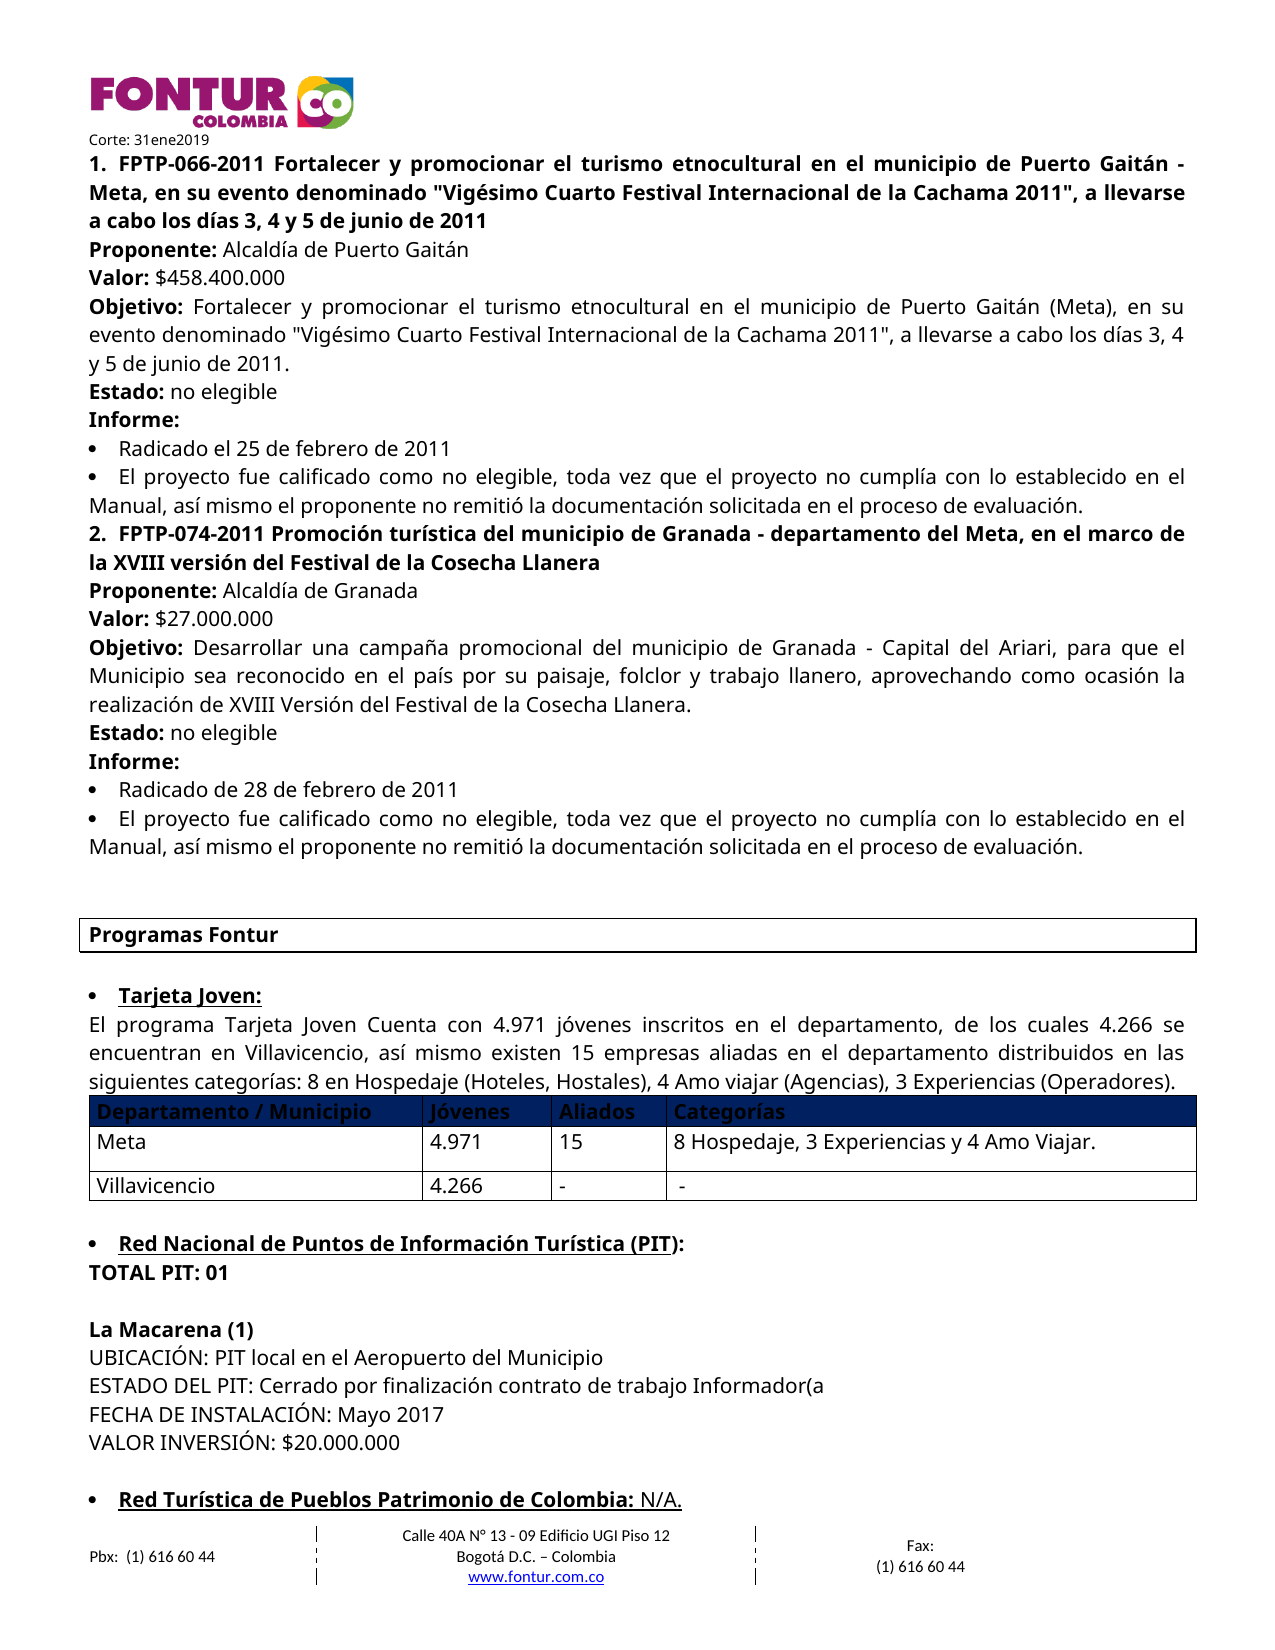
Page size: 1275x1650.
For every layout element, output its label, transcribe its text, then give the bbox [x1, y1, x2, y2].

text Informe: [89, 747, 1186, 775]
list FECHA DE INSTALACIÓN: Mayo 2017 [89, 1400, 1186, 1428]
table_header Departamento / Municipio [90, 1096, 422, 1126]
table_cell - [552, 1172, 666, 1200]
picture [88, 73, 355, 130]
list TOTAL PIT: 01 [89, 1258, 1186, 1286]
table_cell 4.971 [423, 1127, 551, 1171]
list FPTP-074-2011 Promoción turística del municipio de Granada - departamento del Meta, en el marco de la XVIII versión del Festival de la Cosecha Llanera [89, 519, 1186, 576]
list ESTADO DEL PIT: Cerrado por finalización contrato de trabajo Informador(a [89, 1372, 1186, 1400]
text Valor: $458.400.000 [89, 263, 1186, 292]
table_cell Villavicencio [90, 1172, 422, 1200]
table_cell Meta [90, 1127, 422, 1171]
list FPTP-066-2011 Fortalecer y promocionar el turismo etnocultural en el municipio de Puerto Gaitán - Meta, en su evento denominado "Vigésimo Cuarto Festival Internacional de la Cachama 2011", a llevarse a cabo los días 3, 4 y 5 de junio de 2011 [89, 149, 1186, 235]
table_header Jóvenes [423, 1096, 551, 1126]
list Red Nacional de Puntos de Información Turística (PIT): [89, 1229, 1186, 1258]
list La Macarena (1) [89, 1315, 1186, 1343]
list El proyecto fue calificado como no elegible, toda vez que el proyecto no cumplía con lo establecido en el Manual, así mismo el proponente no remitió la documentación solicitada en el proceso de evaluación. [89, 462, 1186, 519]
text Estado: no elegible [89, 377, 1186, 406]
table_cell 8 Hospedaje, 3 Experiencias y 4 Amo Viajar. [667, 1127, 1196, 1171]
table_header Aliados [552, 1096, 666, 1126]
list UBICACIÓN: PIT local en el Aeropuerto del Municipio [89, 1343, 1186, 1372]
text Informe: [89, 406, 1186, 434]
list Radicado de 28 de febrero de 2011 [89, 775, 1186, 804]
list Tarjeta Joven: [89, 982, 1186, 1010]
list El proyecto fue calificado como no elegible, toda vez que el proyecto no cumplía con lo establecido en el Manual, así mismo el proponente no remitió la documentación solicitada en el proceso de evaluación. [89, 804, 1186, 861]
list Red Turística de Pueblos Patrimonio de Colombia: N/A. [89, 1485, 1186, 1514]
table_cell 15 [552, 1127, 666, 1171]
table_cell - [667, 1172, 1196, 1200]
text Objetivo: Desarrollar una campaña promocional del municipio de Granada - Capital del Ariari, para que el Municipio sea reconocido en el país por su paisaje, folclor y trabajo llanero, aprovechando como ocasión la realización de XVIII Versión del Festival de la Cosecha Llanera. [89, 633, 1186, 718]
text Estado: no elegible [89, 718, 1186, 747]
list Radicado el 25 de febrero de 2011 [89, 434, 1186, 462]
text Proponente: Alcaldía de Granada [89, 576, 1186, 604]
table_cell 4.266 [423, 1172, 551, 1200]
list VALOR INVERSIÓN: $20.000.000 [89, 1428, 1186, 1457]
text El programa Tarjeta Joven Cuenta con 4.971 jóvenes inscritos en el departamento, de los cuales 4.266 se encuentran en Villavicencio, así mismo existen 15 empresas aliadas en el departamento distribuidos en las siguientes categorías: 8 en Hospedaje (Hoteles, Hostales), 4 Amo viajar (Agencias), 3 Experiencias (Operadores). [89, 1010, 1186, 1095]
text Proponente: Alcaldía de Puerto Gaitán [89, 235, 1186, 263]
text Objetivo: Fortalecer y promocionar el turismo etnocultural en el municipio de Puerto Gaitán (Meta), en su evento denominado "Vigésimo Cuarto Festival Internacional de la Cachama 2011", a llevarse a cabo los días 3, 4 y 5 de junio de 2011. [89, 292, 1186, 377]
text Valor: $27.000.000 [89, 604, 1186, 633]
text Programas Fontur [80, 919, 1195, 951]
table_header Categorías [667, 1096, 1196, 1126]
